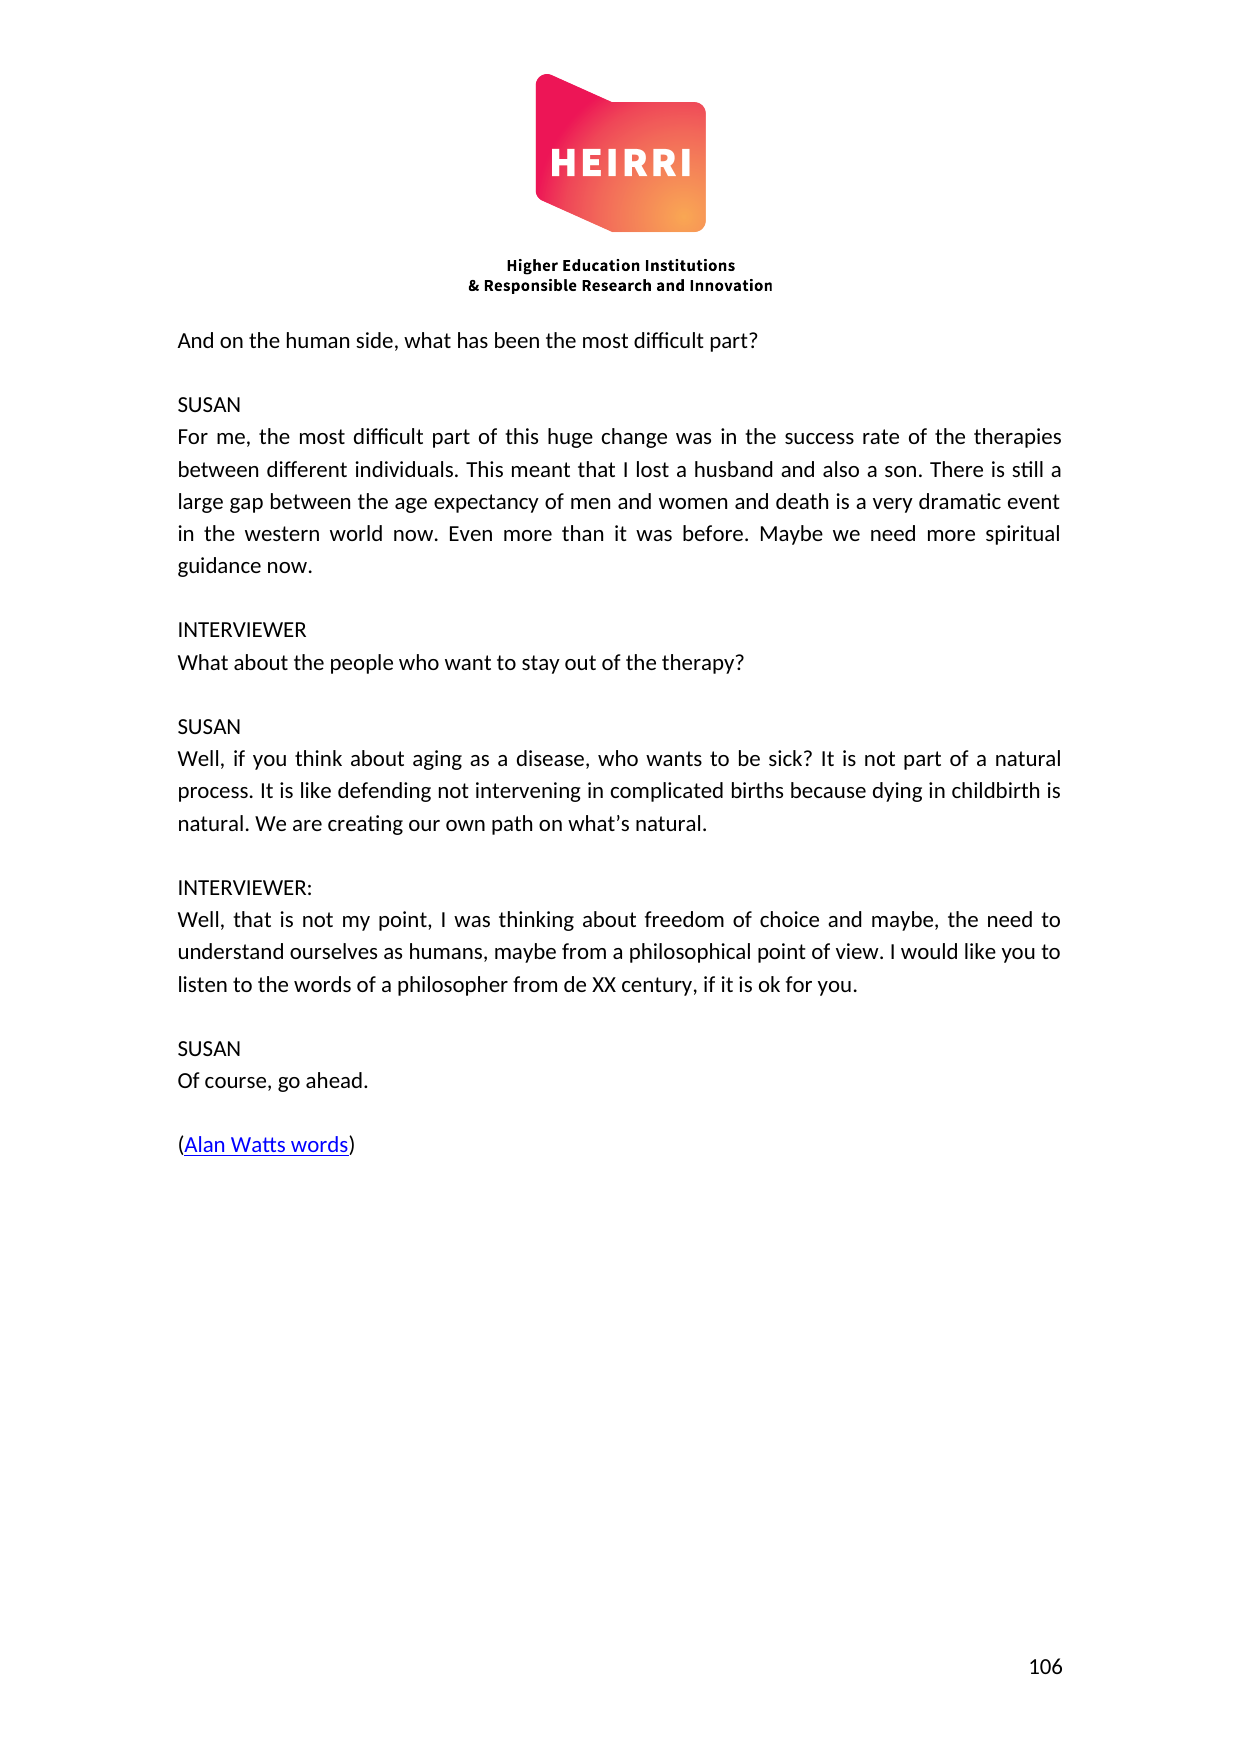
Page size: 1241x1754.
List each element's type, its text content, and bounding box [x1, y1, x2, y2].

text Well, that is not my point, I was thinking about freedom of choice and maybe, the need to understand ourselves as humans, maybe from a philosophical point of view. I would like you to listen to the words of a philosopher from de XX century, if it is ok for you. [177, 905, 1063, 998]
text (Alan Watts words) [177, 1131, 1063, 1159]
text And on the human side, what has been the most difficult part? [177, 326, 1063, 354]
text For me, the most difficult part of this huge change was in the success rate of the therapies between different individuals. This meant that I lost a husband and also a son. There is still a large gap between the age expectancy of men and women and death is a very dramatic event in the western world now. Even more than it was before. Maybe we need more spiritual guidance now. [177, 422, 1063, 579]
text INTERVIEWER: [177, 873, 1063, 901]
text SUSAN [177, 390, 1063, 418]
text SUSAN [177, 1034, 1063, 1062]
picture [468, 74, 772, 294]
text What about the people who want to stay out of the therapy? [177, 648, 1063, 676]
text INTERVIEWER [177, 616, 1063, 644]
text Of course, go ahead. [177, 1066, 1063, 1094]
text Well, if you think about aging as a disease, who wants to be sick? It is not part of a natural process. It is like defending not intervening in complicated births because dying in childbirth is natural. We are creating our own path on what’s natural. [177, 744, 1063, 837]
text SUSAN [177, 712, 1063, 740]
